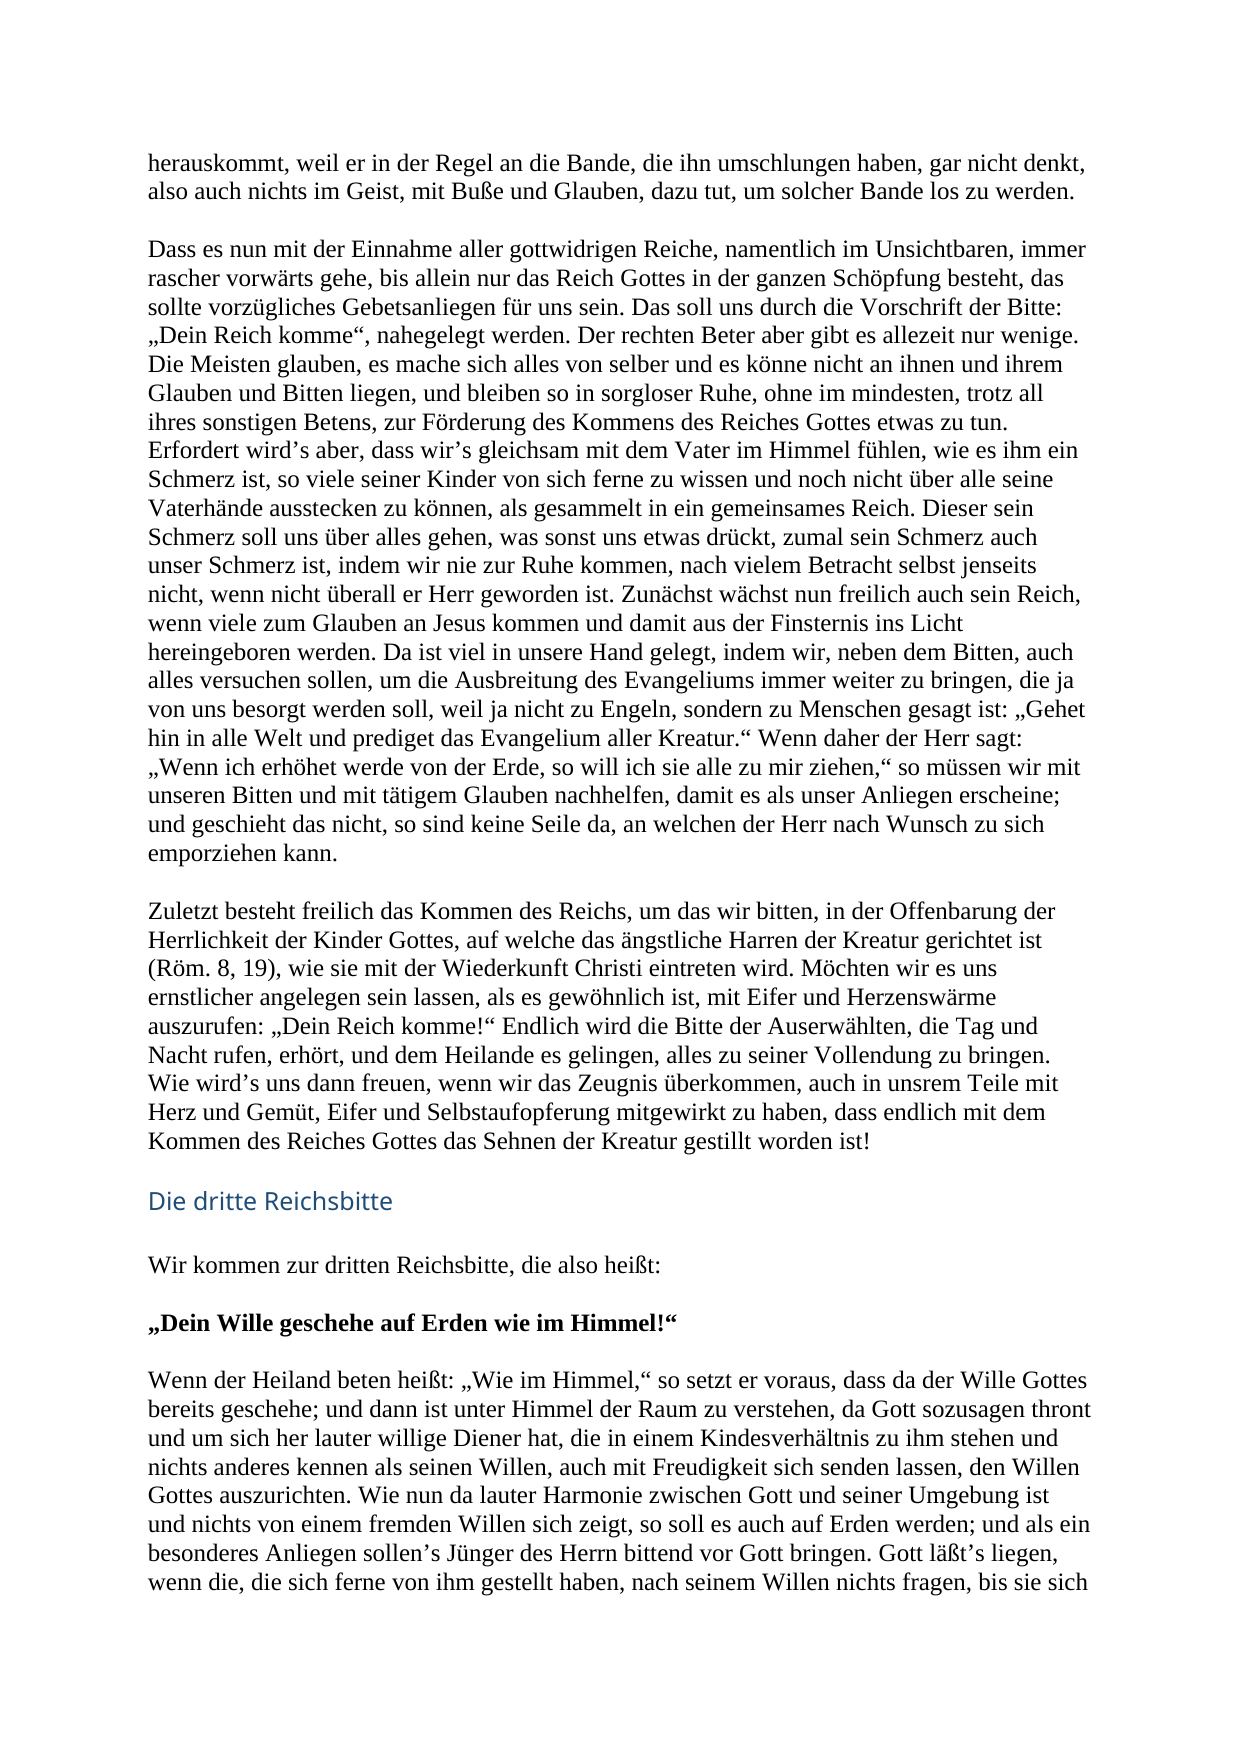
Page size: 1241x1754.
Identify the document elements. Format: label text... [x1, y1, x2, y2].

text Zuletzt besteht freilich das Kommen des Reichs, um das wir bitten, in der Offenbarung der Herrlichkeit der Kinder Gottes, auf welche das ängstliche Harren der Kreatur gerichtet ist (Röm. 8, 19), wie sie mit der Wiederkunft Christi eintreten wird. Möchten wir es uns ernstlicher angelegen sein lassen, als es gewöhnlich ist, mit Eifer und Herzenswärme auszurufen: „Dein Reich komme!“ Endlich wird die Bitte der Auserwählten, die Tag und Nacht rufen, erhört, und dem Heilande es gelingen, alles zu seiner Vollendung zu bringen. Wie wird’s uns dann freuen, wenn wir das Zeugnis überkommen, auch in unsrem Teile mit Herz und Gemüt, Eifer und Selbstaufopferung mitgewirkt zu haben, dass endlich mit dem Kommen des Reiches Gottes das Sehnen der Kreatur gestillt worden ist! [148, 896, 1093, 1155]
text „Dein Wille geschehe auf Erden wie im Himmel!“ [148, 1308, 1093, 1336]
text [148, 148, 1093, 205]
subtitle Die dritte Reichsbitte [148, 1184, 1093, 1218]
text Wir kommen zur dritten Reichsbitte, die also heißt: [148, 1250, 1093, 1278]
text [148, 1366, 1093, 1596]
text Dass es nun mit der Einnahme aller gottwidrigen Reiche, namentlich im Unsichtbaren, immer rascher vorwärts gehe, bis allein nur das Reich Gottes in der ganzen Schöpfung besteht, das sollte vorzügliches Gebetsanliegen für uns sein. Das soll uns durch die Vorschrift der Bitte: „Dein Reich komme“, nahegelegt werden. Der rechten Beter aber gibt es allezeit nur wenige. Die Meisten glauben, es mache sich alles von selber und es könne nicht an ihnen und ihrem Glauben und Bitten liegen, und bleiben so in sorgloser Ruhe, ohne im mindesten, trotz all ihres sonstigen Betens, zur Förderung des Kommens des Reiches Gottes etwas zu tun. Erfordert wird’s aber, dass wir’s gleichsam mit dem Vater im Himmel fühlen, wie es ihm ein Schmerz ist, so viele seiner Kinder von sich ferne zu wissen und noch nicht über alle seine Vaterhände ausstecken zu können, als gesammelt in ein gemeinsames Reich. Dieser sein Schmerz soll uns über alles gehen, was sonst uns etwas drückt, zumal sein Schmerz auch unser Schmerz ist, indem wir nie zur Ruhe kommen, nach vielem Betracht selbst jenseits nicht, wenn nicht überall er Herr geworden ist. Zunächst wächst nun freilich auch sein Reich, wenn viele zum Glauben an Jesus kommen und damit aus der Finsternis ins Licht hereingeboren werden. Da ist viel in unsere Hand gelegt, indem wir, neben dem Bitten, auch alles versuchen sollen, um die Ausbreitung des Evangeliums immer weiter zu bringen, die ja von uns besorgt werden soll, weil ja nicht zu Engeln, sondern zu Menschen gesagt ist: „Gehet hin in alle Welt und prediget das Evangelium aller Kreatur.“ Wenn daher der Herr sagt: „Wenn ich erhöhet werde von der Erde, so will ich sie alle zu mir ziehen,“ so müssen wir mit unseren Bitten und mit tätigem Glauben nachhelfen, damit es als unser Anliegen erscheine; und geschieht das nicht, so sind keine Seile da, an welchen der Herr nach Wunsch zu sich emporziehen kann. [148, 234, 1093, 867]
